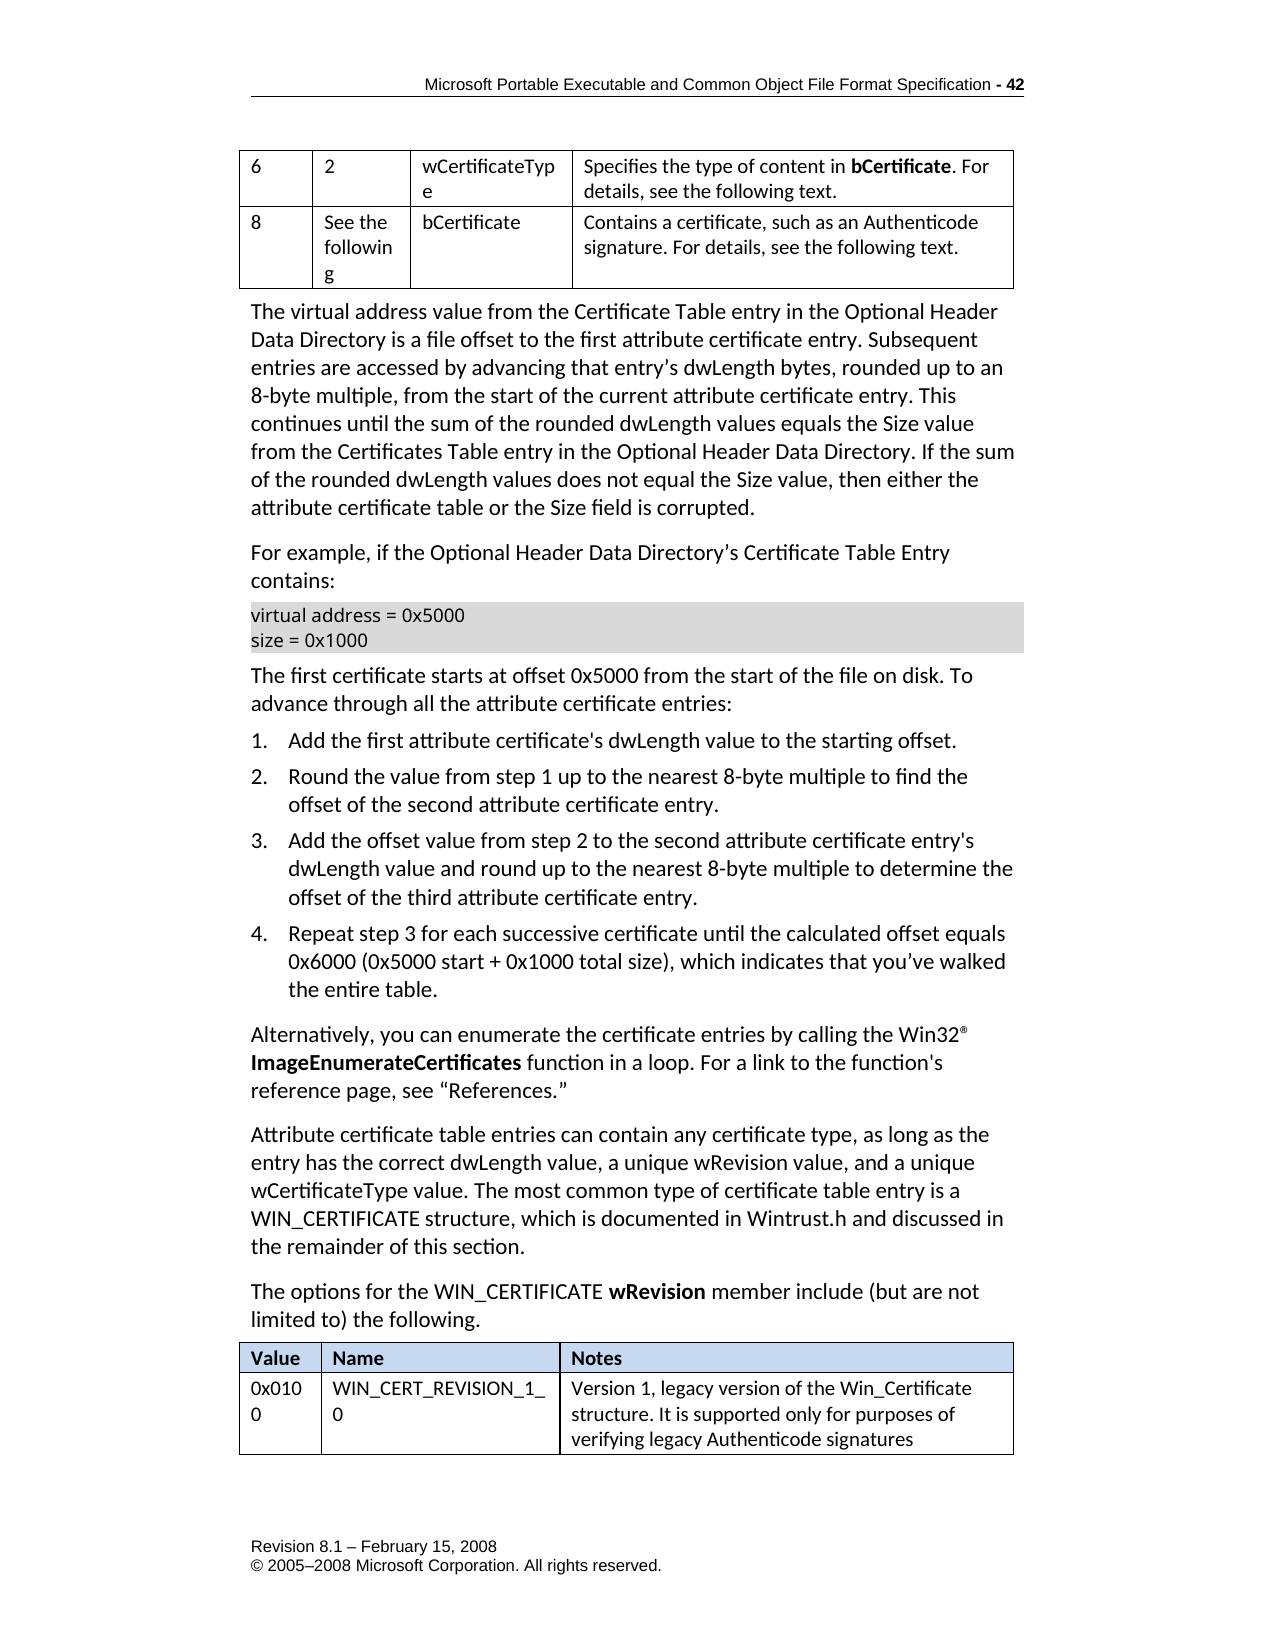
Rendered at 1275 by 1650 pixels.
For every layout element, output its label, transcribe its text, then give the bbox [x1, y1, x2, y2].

table_cell Contains a certificate, such as an Authenticode signature. For details, see the following text. [573, 207, 1013, 287]
table_header Value [240, 1343, 321, 1372]
table_cell 6 [240, 151, 312, 206]
list 2. Round the value from step 1 up to the nearest 8-byte multiple to find the offset of the second attribute certificate entry. [251, 762, 1024, 818]
list 3. Add the offset value from step 2 to the second attribute certificate entry's dwLength value and round up to the nearest 8-byte multiple to determine the offset of the third attribute certificate entry. [251, 827, 1024, 911]
text The first certificate starts at offset 0x5000 from the start of the file on disk. To advance through all the attribute certificate entries: [251, 661, 1024, 717]
list 4. Repeat step 3 for each successive certificate until the calculated offset equals 0x6000 (0x5000 start + 0x1000 total size), which indicates that you’ve walked the entire table. [251, 919, 1024, 1003]
text size = 0x1000 [251, 628, 1024, 653]
text virtual address = 0x5000 [251, 602, 1024, 628]
text The options for the WIN_CERTIFICATE wRevision member include (but are not limited to) the following. [251, 1277, 1024, 1333]
list 1. Add the first attribute certificate's dwLength value to the starting offset. [251, 726, 1024, 754]
text For example, if the Optional Header Data Directory’s Certificate Table Entry contains: [251, 538, 1024, 594]
table_cell Specifies the type of content in bCertificate. For details, see the following text. [573, 151, 1013, 206]
table_cell WIN_CERT_REVISION_1_0 [322, 1373, 559, 1454]
table_header Name [322, 1343, 559, 1372]
table_cell wCertificateType [411, 151, 572, 206]
text The virtual address value from the Certificate Table entry in the Optional Header Data Directory is a file offset to the first attribute certificate entry. Subsequent entries are accessed by advancing that entry’s dwLength bytes, rounded up to an 8-byte multiple, from the start of the current attribute certificate entry. This continues until the sum of the rounded dwLength values equals the Size value from the Certificates Table entry in the Optional Header Data Directory. If the sum of the rounded dwLength values does not equal the Size value, then either the attribute certificate table or the Size field is corrupted. [251, 297, 1024, 521]
table_cell Version 1, legacy version of the Win_Certificate structure. It is supported only for purposes of verifying legacy Authenticode signatures [561, 1373, 1013, 1454]
table_cell 8 [240, 207, 312, 287]
table_cell bCertificate [411, 207, 572, 287]
text Attribute certificate table entries can contain any certificate type, as long as the entry has the correct dwLength value, a unique wRevision value, and a unique wCertificateType value. The most common type of certificate table entry is a WIN_CERTIFICATE structure, which is documented in Wintrust.h and discussed in the remainder of this section. [251, 1120, 1024, 1261]
table_cell 2 [313, 151, 410, 206]
table_header Notes [561, 1343, 1013, 1372]
table_cell See the following [313, 207, 410, 287]
table_cell 0x0100 [240, 1373, 321, 1454]
text Alternatively, you can enumerate the certificate entries by calling the Win32® ImageEnumerateCertificates function in a loop. For a link to the function's reference page, see “References.” [251, 1020, 1024, 1104]
